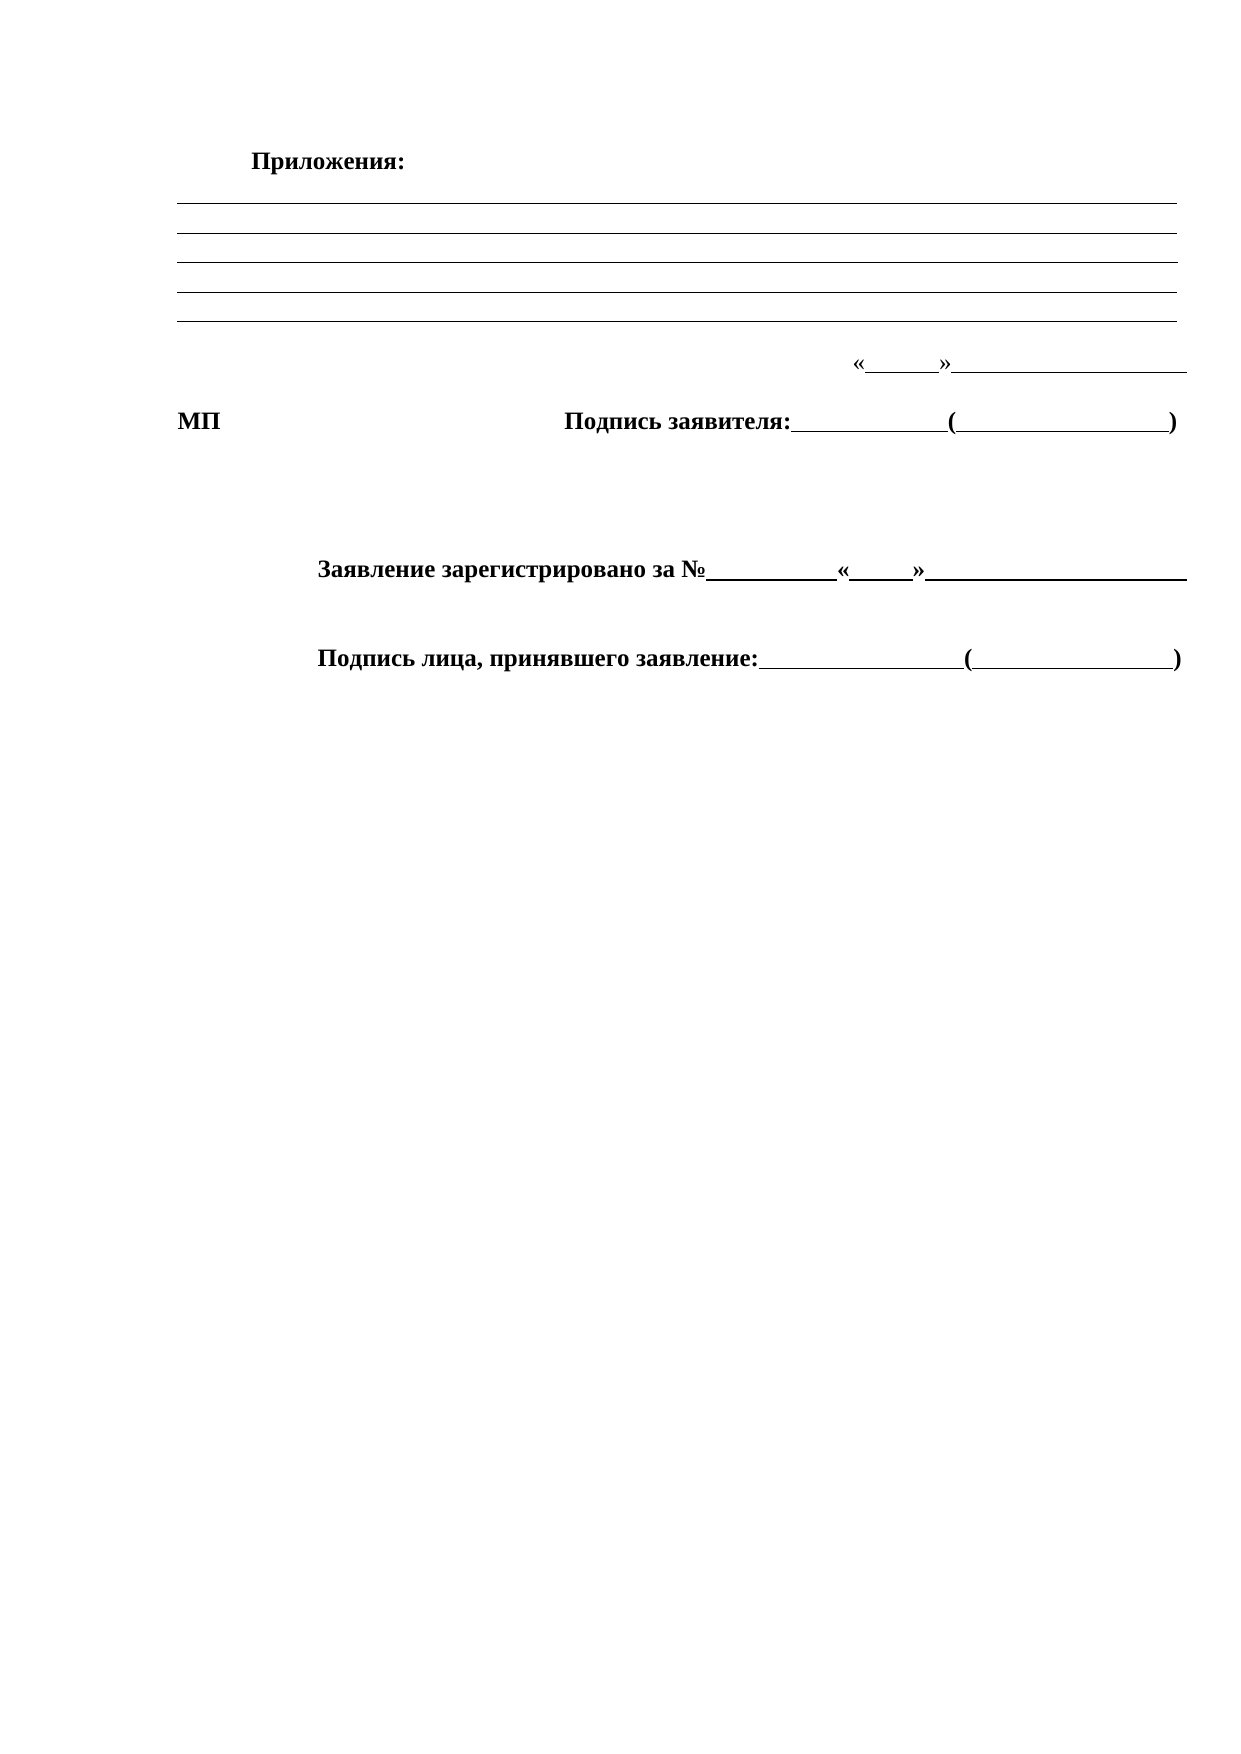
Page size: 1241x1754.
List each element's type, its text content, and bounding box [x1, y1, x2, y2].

text Заявление зарегистрировано за № « » [317, 554, 1187, 583]
text « » [48, 349, 1187, 375]
text МП Подпись заявителя: ( ) [177, 406, 1209, 435]
text Подпись лица, принявшего заявление: ( ) [317, 643, 1187, 672]
text Приложения: [251, 146, 1209, 175]
